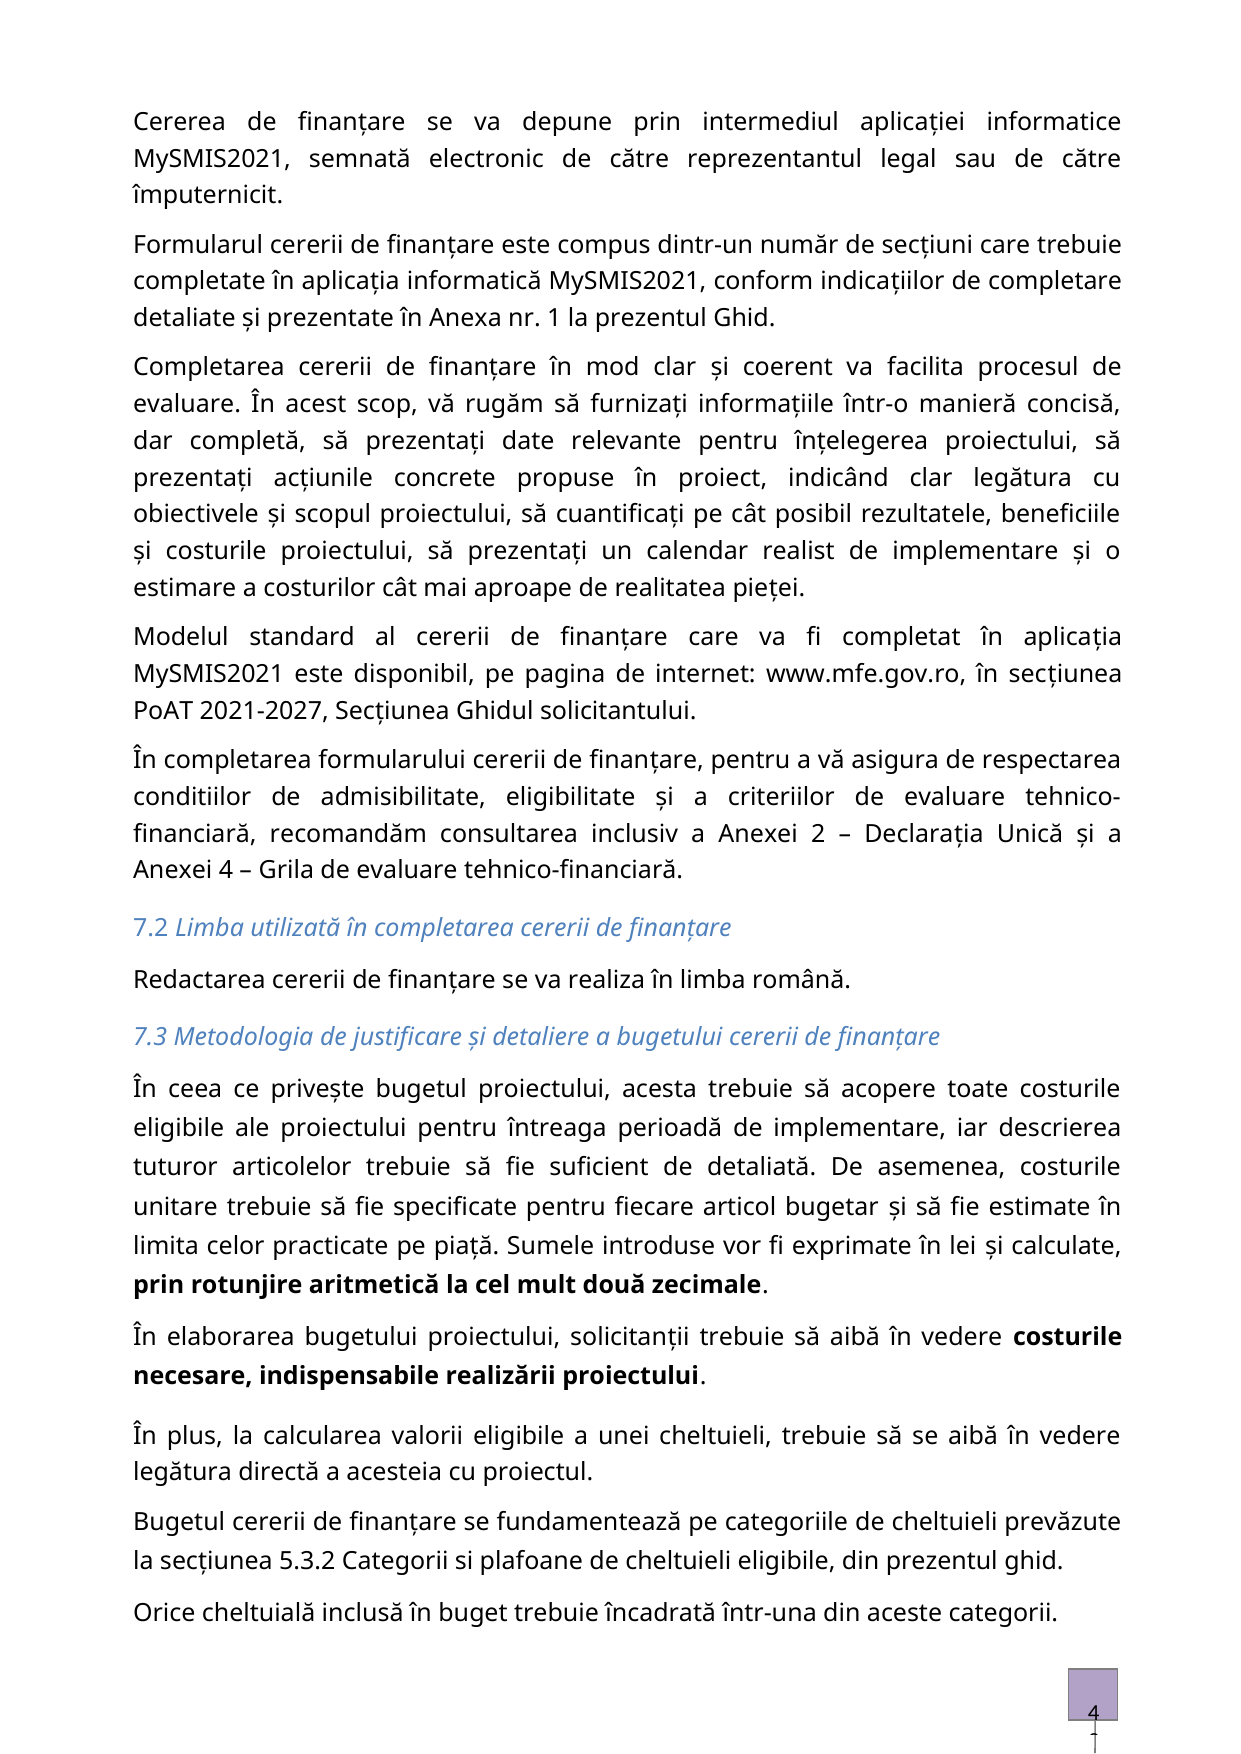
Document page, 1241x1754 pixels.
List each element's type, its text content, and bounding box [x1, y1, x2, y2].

subtitle 7.2 Limba utilizată în completarea cererii de finanțare [133, 910, 1122, 944]
text Modelul standard al cererii de finanţare care va fi completat în aplicația MySMIS2021 este disponibil, pe pagina de internet: www.mfe.gov.ro, în secțiunea PoAT 2021-2027, Secțiunea Ghidul solicitantului. [133, 619, 1122, 727]
list În plus, la calcularea valorii eligibile a unei cheltuieli, trebuie să se aibă în vedere legătura directă a acesteia cu proiectul. [133, 1417, 1122, 1488]
subtitle 7.3 Metodologia de justificare și detaliere a bugetului cererii de finanțare [133, 1019, 1122, 1053]
text În ceea ce privește bugetul proiectului, acesta trebuie să acopere toate costurile eligibile ale proiectului pentru întreaga perioadă de implementare, iar descrierea tuturor articolelor trebuie să fie suficient de detaliată. De asemenea, costurile unitare trebuie să fie specificate pentru fiecare articol bugetar şi să fie estimate în limita celor practicate pe piaţă. Sumele introduse vor fi exprimate în lei şi calculate, prin rotunjire aritmetică la cel mult două zecimale. [133, 1071, 1122, 1301]
text Redactarea cererii de finanțare se va realiza în limba română. [133, 961, 1122, 995]
text Bugetul cererii de finanţare se fundamentează pe categoriile de cheltuieli prevăzute la secțiunea 5.3.2 Categorii si plafoane de cheltuieli eligibile, din prezentul ghid. [133, 1503, 1122, 1577]
text Formularul cererii de finanțare este compus dintr-un număr de secțiuni care trebuie completate în aplicația informatică MySMIS2021, conform indicațiilor de completare detaliate și prezentate în Anexa nr. 1 la prezentul Ghid. [133, 226, 1122, 334]
text Cererea de finanțare se va depune prin intermediul aplicației informatice MySMIS2021, semnată electronic de către reprezentantul legal sau de către împuternicit. [133, 103, 1122, 211]
text Completarea cererii de finanţare în mod clar şi coerent va facilita procesul de evaluare. În acest scop, vă rugăm să furnizaţi informaţiile într-o manieră concisă, dar completă, să prezentaţi date relevante pentru înţelegerea proiectului, să prezentaţi acţiunile concrete propuse în proiect, indicând clar legătura cu obiectivele şi scopul proiectului, să cuantificaţi pe cât posibil rezultatele, beneficiile şi costurile proiectului, să prezentaţi un calendar realist de implementare și o estimare a costurilor cât mai aproape de realitatea pieței. [133, 349, 1122, 604]
text Orice cheltuială inclusă în buget trebuie încadrată într-una din aceste categorii. [133, 1594, 1122, 1628]
text În completarea formularului cererii de finanțare, pentru a vă asigura de respectarea conditiilor de admisibilitate, eligibilitate și a criteriilor de evaluare tehnico-financiară, recomandăm consultarea inclusiv a Anexei 2 – Declarația Unică și a Anexei 4 – Grila de evaluare tehnico-financiară. [133, 742, 1122, 886]
text În elaborarea bugetului proiectului, solicitanții trebuie să aibă în vedere costurile necesare, indispensabile realizării proiectului. [133, 1318, 1122, 1391]
